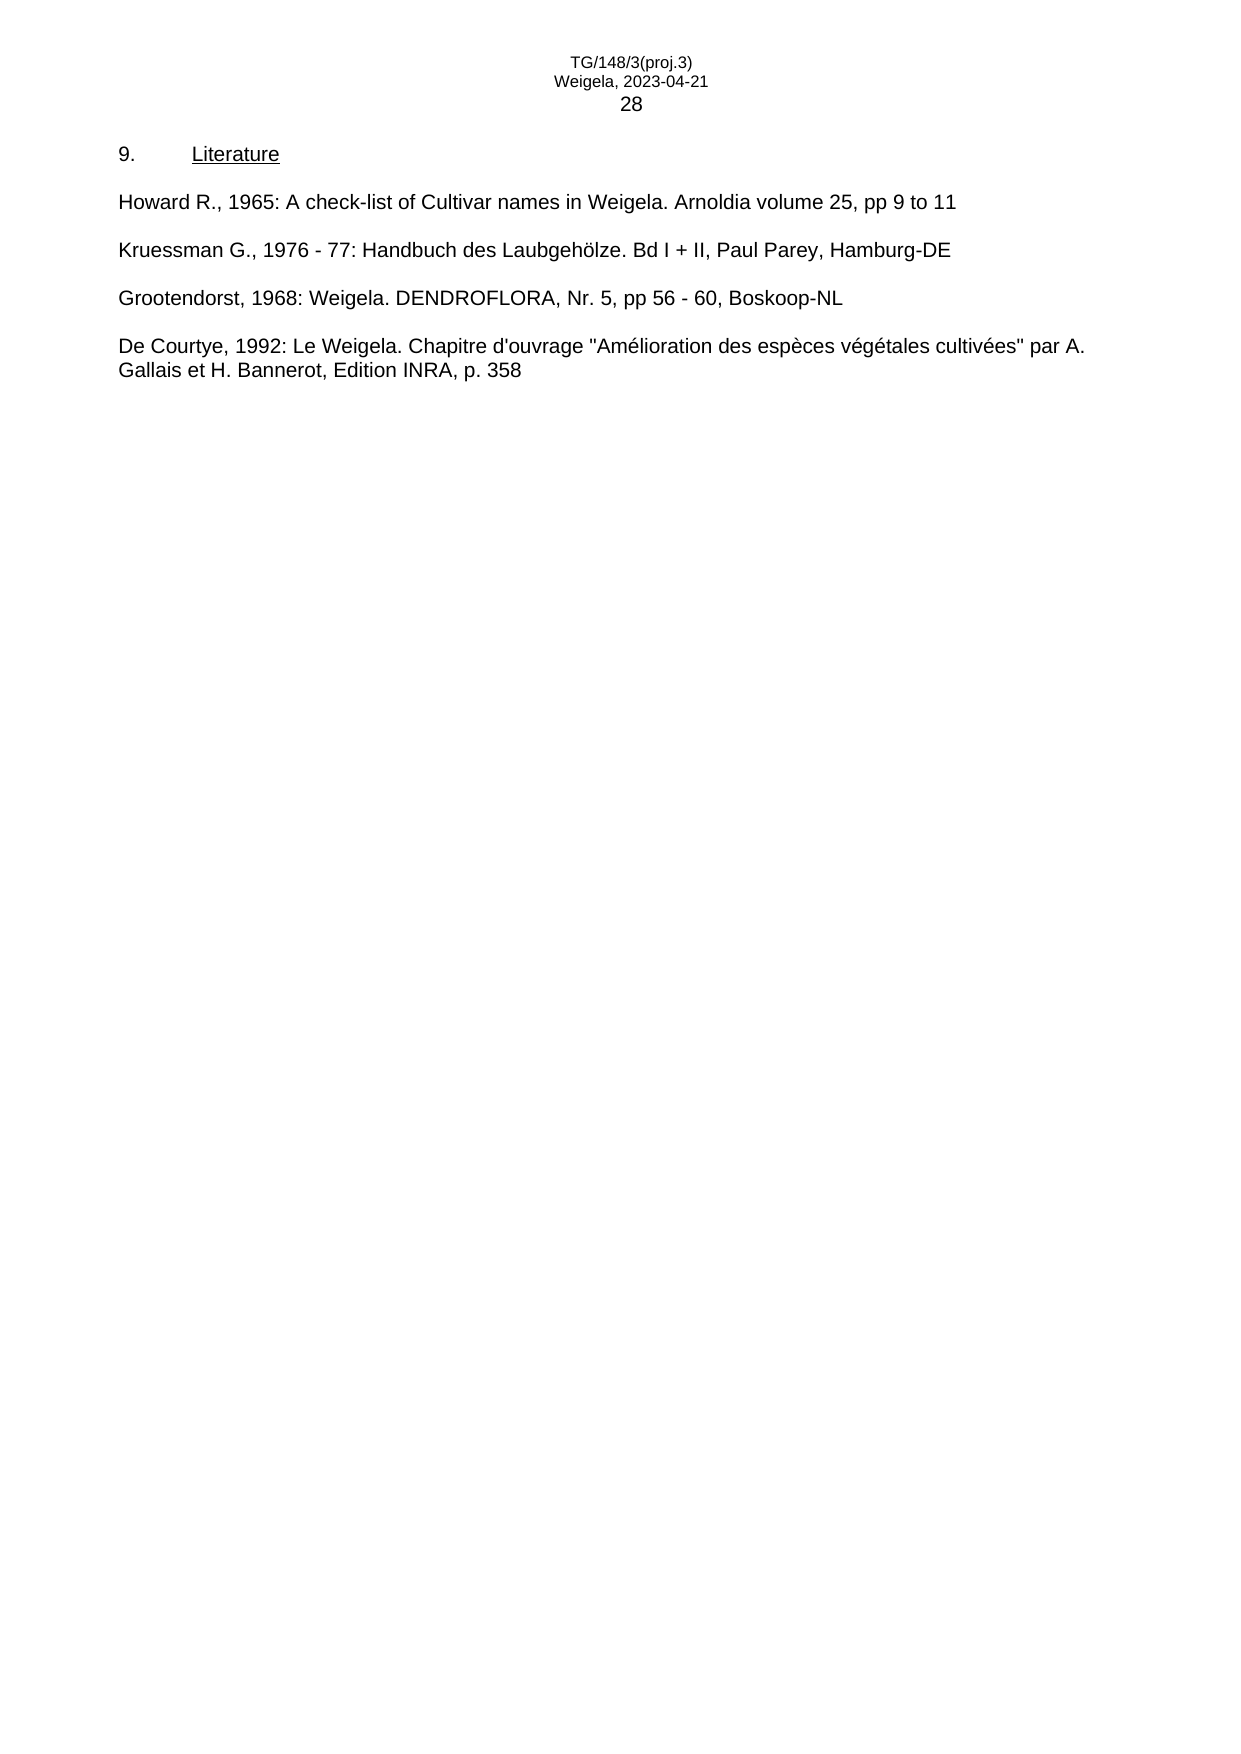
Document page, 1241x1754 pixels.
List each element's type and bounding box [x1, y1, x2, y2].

table_header [118, 142, 1135, 382]
